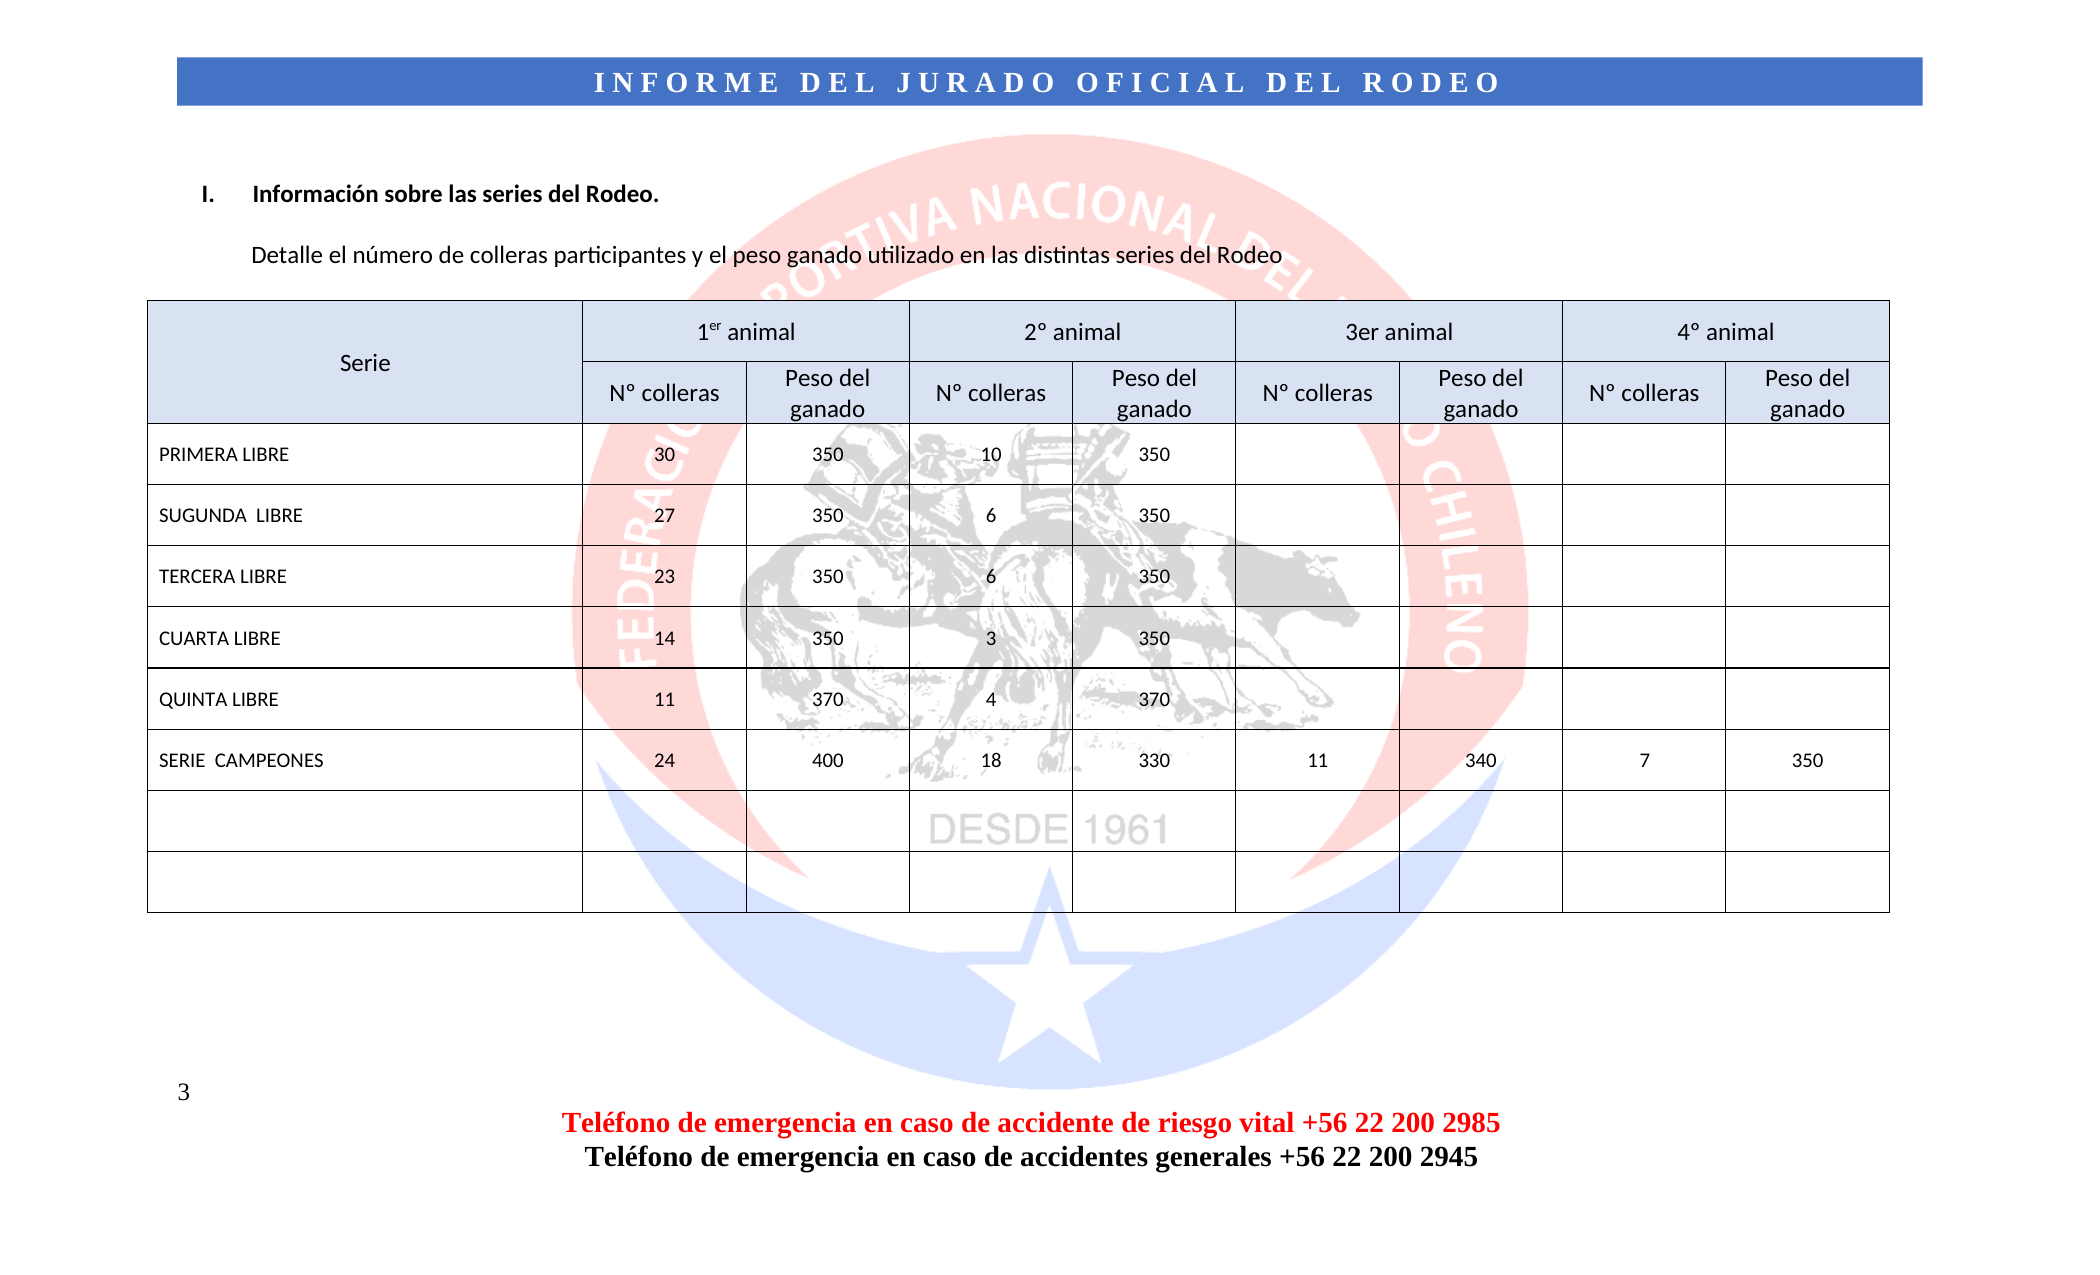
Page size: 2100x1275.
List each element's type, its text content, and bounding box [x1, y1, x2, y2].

table_cell [1726, 546, 1889, 606]
table_cell [148, 791, 582, 851]
table_cell Peso del ganado [1073, 362, 1235, 423]
table_cell [1236, 485, 1399, 545]
table_cell 11 [1236, 730, 1399, 789]
table_cell [1400, 424, 1562, 484]
table_cell Nº colleras [910, 362, 1072, 423]
table_cell [1073, 852, 1235, 912]
table_header Serie [148, 301, 582, 423]
table_cell [747, 852, 909, 912]
table_cell 350 [1726, 730, 1889, 789]
table_cell Peso del ganado [1400, 362, 1562, 423]
table_cell [1236, 669, 1399, 728]
list Información sobre las series del Rodeo. [215, 178, 1923, 209]
table_cell 350 [747, 607, 909, 667]
table_cell QUINTA LIBRE [148, 669, 582, 728]
table_cell 350 [1073, 546, 1235, 606]
table_cell [1726, 607, 1889, 667]
table_cell 24 [583, 730, 746, 789]
table_cell [1726, 669, 1889, 728]
table_cell [1400, 546, 1562, 606]
table_cell 330 [1073, 730, 1235, 789]
table_cell [1400, 669, 1562, 728]
table_cell 14 [583, 607, 746, 667]
table_cell [1400, 607, 1562, 667]
table_cell 6 [910, 546, 1072, 606]
table_cell [1563, 546, 1725, 606]
table_cell [1563, 607, 1725, 667]
table_cell Nº colleras [1236, 362, 1399, 423]
text Detalle el número de colleras participantes y el peso ganado utilizado en las distintas series del Rodeo [177, 239, 1923, 270]
table_cell [148, 852, 582, 912]
table_cell [1726, 424, 1889, 484]
table_cell [1236, 852, 1399, 912]
table_header 4º animal [1563, 301, 1889, 361]
table_cell Peso del ganado [747, 362, 909, 423]
table_cell 10 [910, 424, 1072, 484]
table_cell 350 [1073, 607, 1235, 667]
table_cell [1563, 669, 1725, 728]
table_cell [910, 852, 1072, 912]
table_cell 3 [910, 607, 1072, 667]
table_header 1er animal [583, 301, 909, 361]
table_cell Nº colleras [1563, 362, 1725, 423]
table_cell [1400, 485, 1562, 545]
table_cell Peso del ganado [1726, 362, 1889, 423]
table_cell [1236, 424, 1399, 484]
table_cell [583, 791, 746, 851]
table_cell Nº colleras [583, 362, 746, 423]
table_cell 350 [1073, 485, 1235, 545]
table_cell 30 [583, 424, 746, 484]
table_cell 400 [747, 730, 909, 789]
table_cell [1563, 852, 1725, 912]
table_cell SUGUNDA LIBRE [148, 485, 582, 545]
table_cell [1073, 791, 1235, 851]
table_cell 27 [583, 485, 746, 545]
table_cell 370 [1073, 669, 1235, 728]
table_cell [1236, 546, 1399, 606]
table_cell 11 [583, 669, 746, 728]
table_cell [1563, 424, 1725, 484]
table_cell 7 [1563, 730, 1725, 789]
table_cell CUARTA LIBRE [148, 607, 582, 667]
table_cell [1236, 791, 1399, 851]
table_cell [1563, 485, 1725, 545]
table_cell [1400, 852, 1562, 912]
table_cell 23 [583, 546, 746, 606]
table_cell [747, 791, 909, 851]
table_cell [1563, 791, 1725, 851]
table_cell [1236, 607, 1399, 667]
table_cell [583, 852, 746, 912]
table_cell [1400, 791, 1562, 851]
table_header 2º animal [910, 301, 1235, 361]
table_cell PRIMERA LIBRE [148, 424, 582, 484]
table_cell 4 [910, 669, 1072, 728]
table_cell [910, 791, 1072, 851]
table_cell 350 [747, 485, 909, 545]
table_cell 6 [910, 485, 1072, 545]
table_cell SERIE CAMPEONES [148, 730, 582, 789]
table_cell 350 [747, 546, 909, 606]
table_cell [1726, 791, 1889, 851]
table_cell 350 [1073, 424, 1235, 484]
table_cell [1726, 852, 1889, 912]
table_cell 18 [910, 730, 1072, 789]
table_cell 350 [747, 424, 909, 484]
table_cell 340 [1400, 730, 1562, 789]
table_cell TERCERA LIBRE [148, 546, 582, 606]
table_cell 370 [747, 669, 909, 728]
table_cell [1726, 485, 1889, 545]
table_header 3er animal [1236, 301, 1562, 361]
